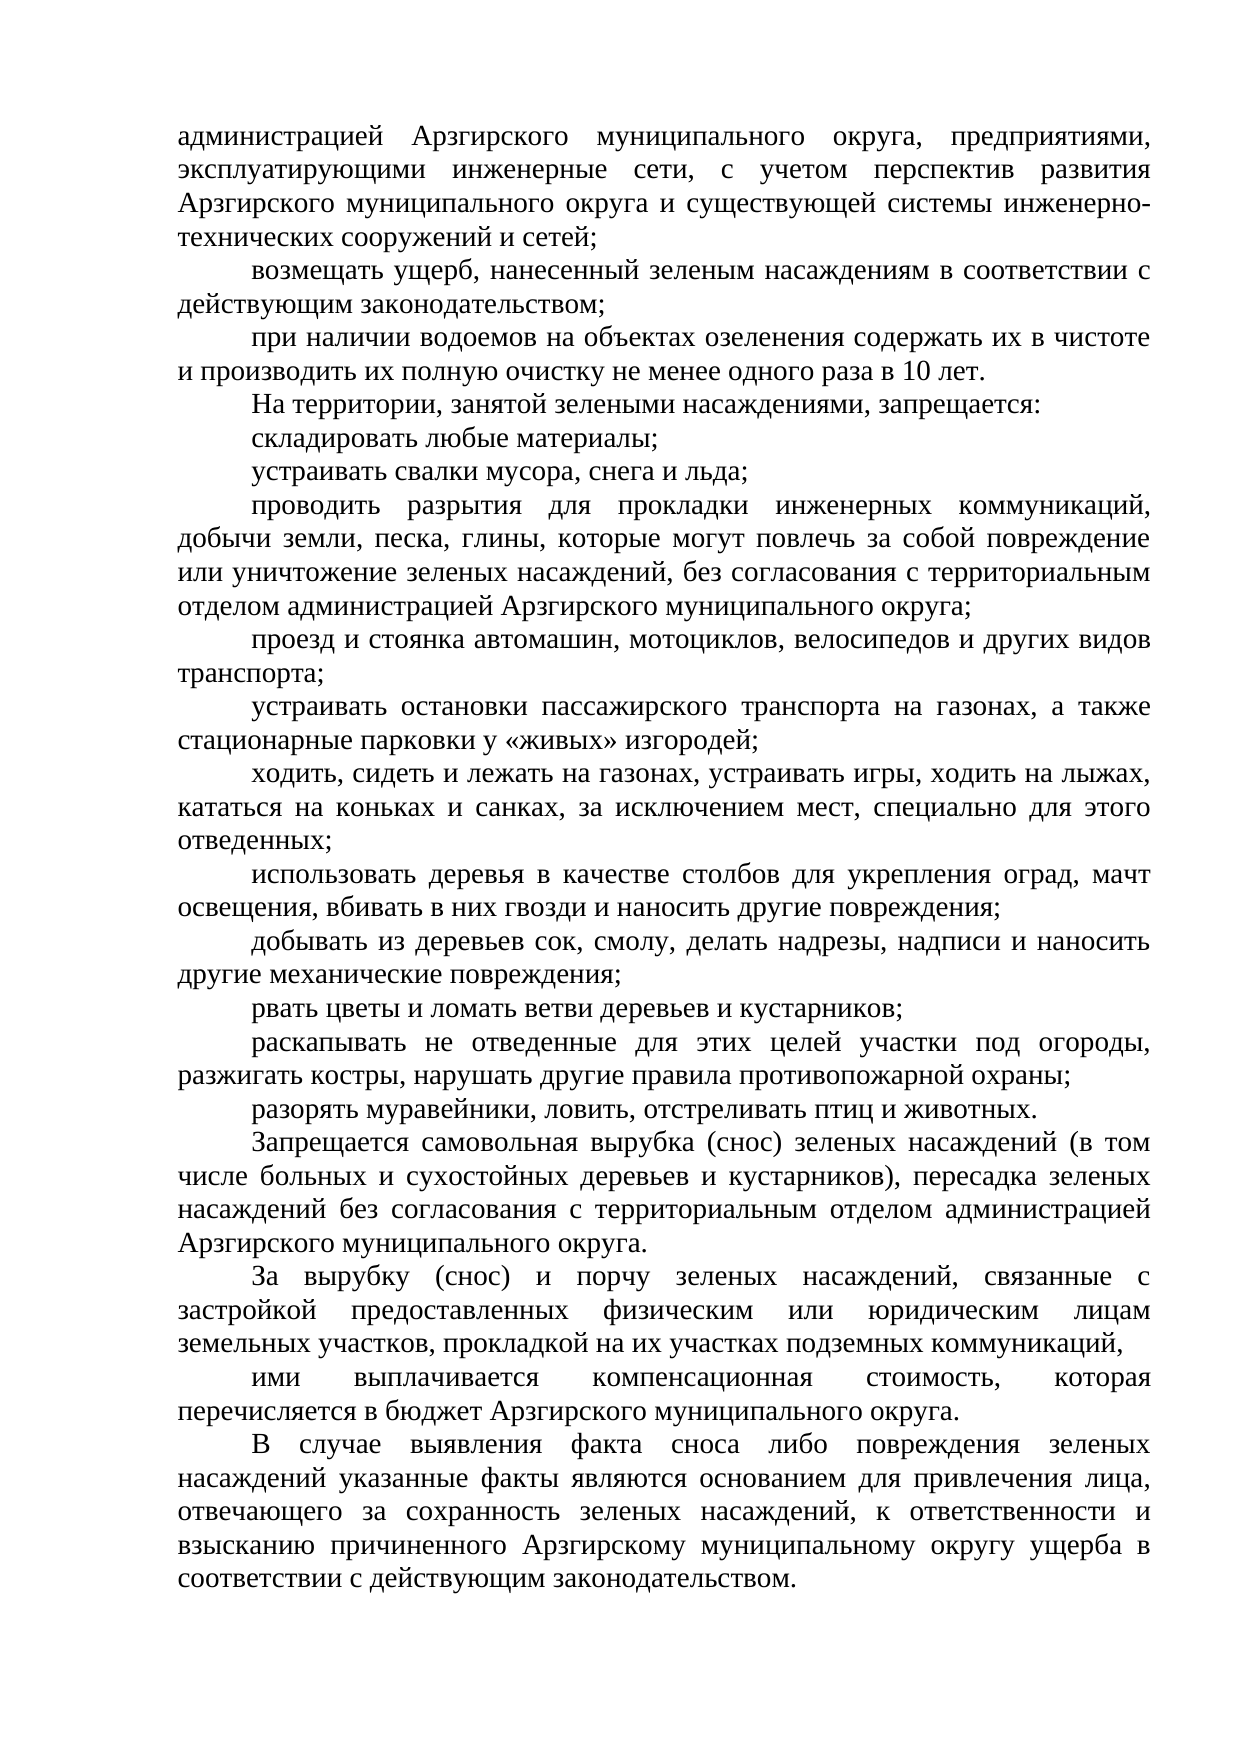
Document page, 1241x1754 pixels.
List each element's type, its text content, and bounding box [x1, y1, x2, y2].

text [177, 118, 1152, 252]
text добывать из деревьев сок, смолу, делать надрезы, надписи и наносить другие механические повреждения; [177, 923, 1152, 990]
text За вырубку (снос) и порчу зеленых насаждений, связанные с застройкой предоставленных физическим или юридическим лицам земельных участков, прокладкой на их участках подземных коммуникаций, [177, 1258, 1152, 1359]
text проводить разрытия для прокладки инженерных коммуникаций, добычи земли, песка, глины, которые могут повлечь за собой повреждение или уничтожение зеленых насаждений, без согласования с территориальным отделом администрацией Арзгирского муниципального округа; [177, 487, 1152, 621]
text ходить, сидеть и лежать на газонах, устраивать игры, ходить на лыжах, кататься на коньках и санках, за исключением мест, специально для этого отведенных; [177, 755, 1152, 856]
text ими выплачивается компенсационная стоимость, которая перечисляется в бюджет Арзгирского муниципального округа. [177, 1359, 1152, 1426]
text устраивать свалки мусора, снега и льда; [177, 453, 1152, 487]
text проезд и стоянка автомашин, мотоциклов, велосипедов и других видов транспорта; [177, 621, 1152, 688]
text складировать любые материалы; [177, 420, 1152, 453]
text В случае выявления факта сноса либо повреждения зеленых насаждений указанные факты являются основанием для привлечения лица, отвечающего за сохранность зеленых насаждений, к ответственности и взысканию причиненного Арзгирскому муниципальному округу ущерба в соответствии с действующим законодательством. [177, 1426, 1152, 1594]
text Запрещается самовольная вырубка (снос) зеленых насаждений (в том числе больных и сухостойных деревьев и кустарников), пересадка зеленых насаждений без согласования с территориальным отделом администрацией Арзгирского муниципального округа. [177, 1124, 1152, 1258]
text устраивать остановки пассажирского транспорта на газонах, а также стационарные парковки у «живых» изгородей; [177, 688, 1152, 755]
text возмещать ущерб, нанесенный зеленым насаждениям в соответствии с действующим законодательством; [177, 252, 1152, 319]
text рвать цветы и ломать ветви деревьев и кустарников; [177, 990, 1152, 1024]
text использовать деревья в качестве столбов для укрепления оград, мачт освещения, вбивать в них гвозди и наносить другие повреждения; [177, 856, 1152, 923]
text На территории, занятой зелеными насаждениями, запрещается: [177, 386, 1152, 420]
text раскапывать не отведенные для этих целей участки под огороды, разжигать костры, нарушать другие правила противопожарной охраны; [177, 1024, 1152, 1091]
text разорять муравейники, ловить, отстреливать птиц и животных. [177, 1091, 1152, 1124]
text при наличии водоемов на объектах озеленения содержать их в чистоте и производить их полную очистку не менее одного раза в 10 лет. [177, 319, 1152, 386]
